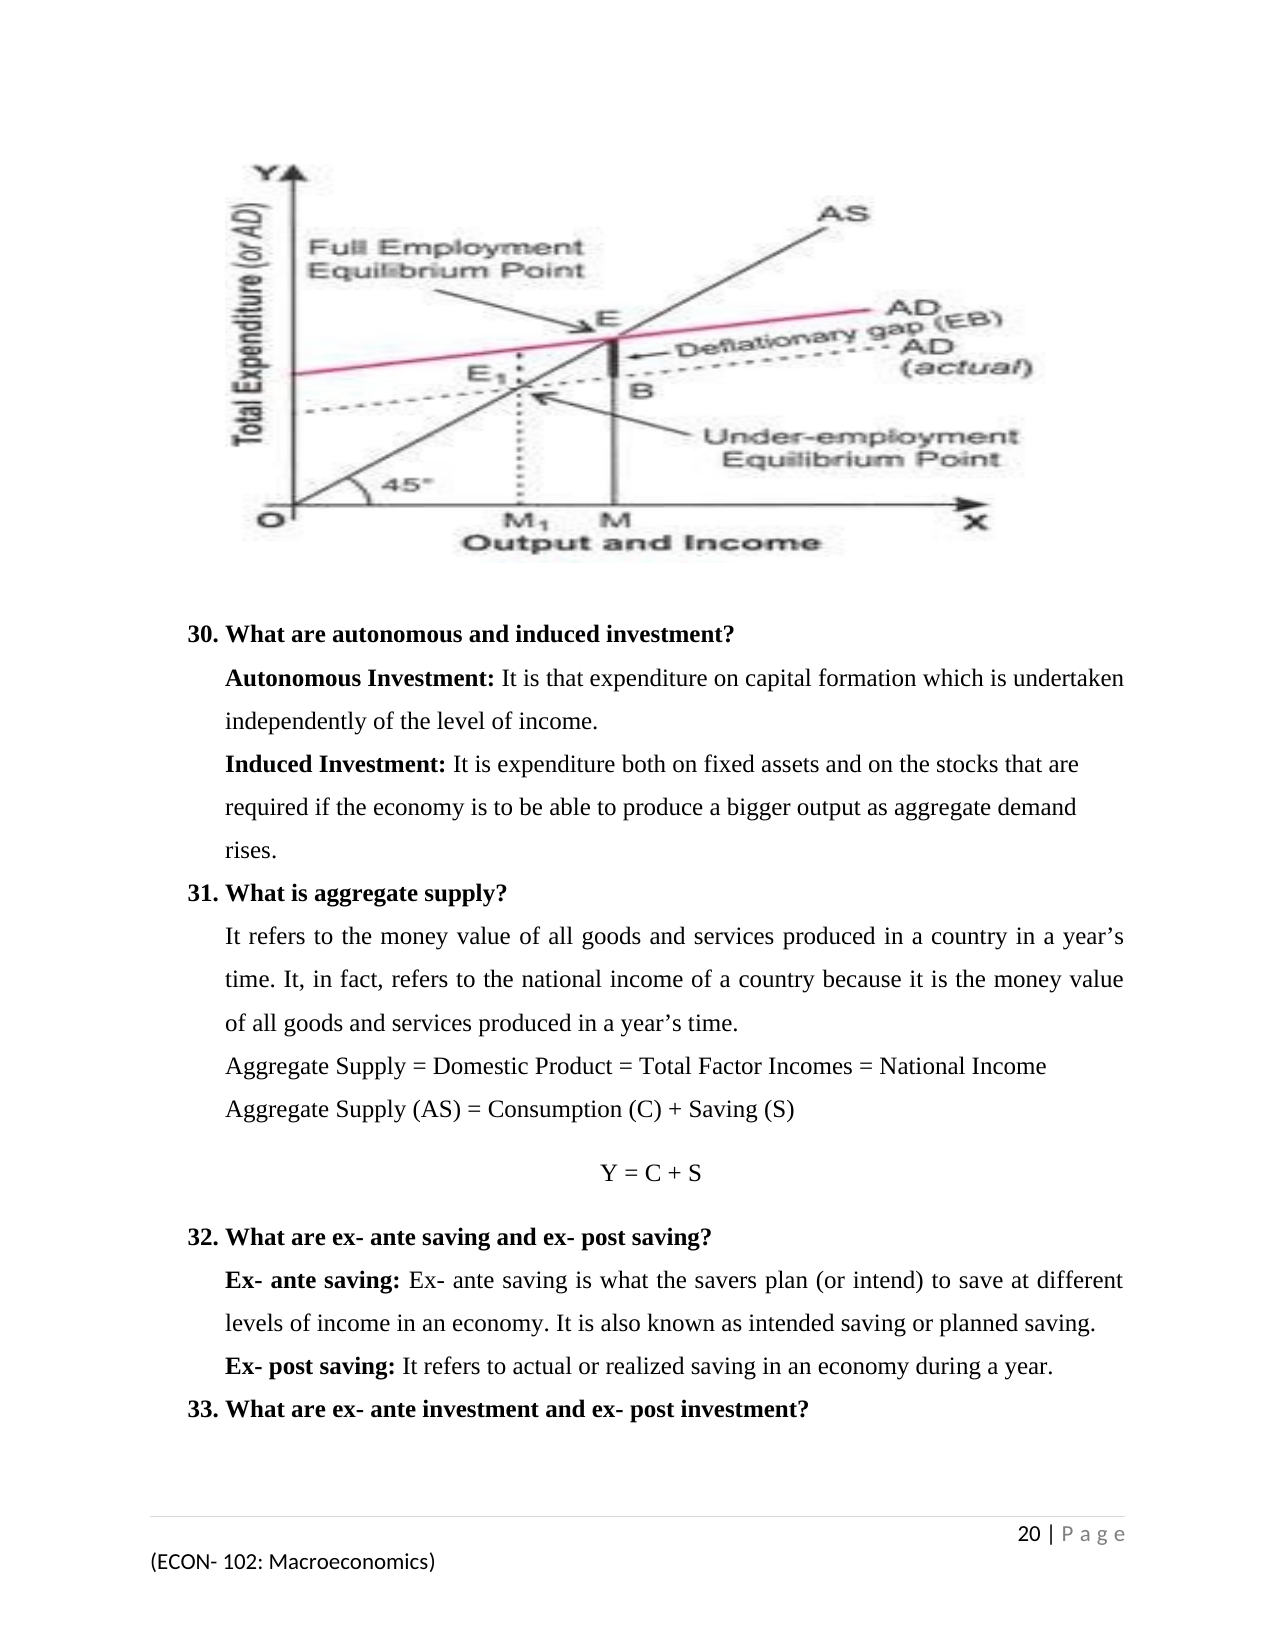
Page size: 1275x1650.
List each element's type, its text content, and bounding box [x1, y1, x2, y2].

picture [225, 150, 1046, 563]
list What are ex- ante investment and ex- post investment? [187, 1394, 1125, 1423]
text Y = C + S [525, 1158, 1125, 1187]
list What are autonomous and induced investment? [187, 619, 1125, 648]
list Ex- post saving: It refers to actual or realized saving in an economy during a year. [225, 1351, 1125, 1380]
list What is aggregate supply? [187, 878, 1125, 907]
list Ex- ante saving: Ex- ante saving is what the savers plan (or intend) to save at different levels of income in an economy. It is also known as intended saving or planned saving. [225, 1265, 1125, 1337]
list It refers to the money value of all goods and services produced in a country in a year’s time. It, in fact, refers to the national income of a country because it is the money value of all goods and services produced in a year’s time. [225, 921, 1125, 1036]
list Aggregate Supply (AS) = Consumption (C) + Saving (S) [225, 1094, 1125, 1123]
list Autonomous Investment: It is that expenditure on capital formation which is undertaken independently of the level of income. [225, 663, 1125, 734]
list Aggregate Supply = Domestic Product = Total Factor Incomes = National Income [225, 1051, 1125, 1079]
list What are ex- ante saving and ex- post saving? [187, 1222, 1125, 1251]
list Induced Investment: It is expenditure both on fixed assets and on the stocks that are required if the economy is to be able to produce a bigger output as aggregate demand rises. [225, 749, 1125, 864]
